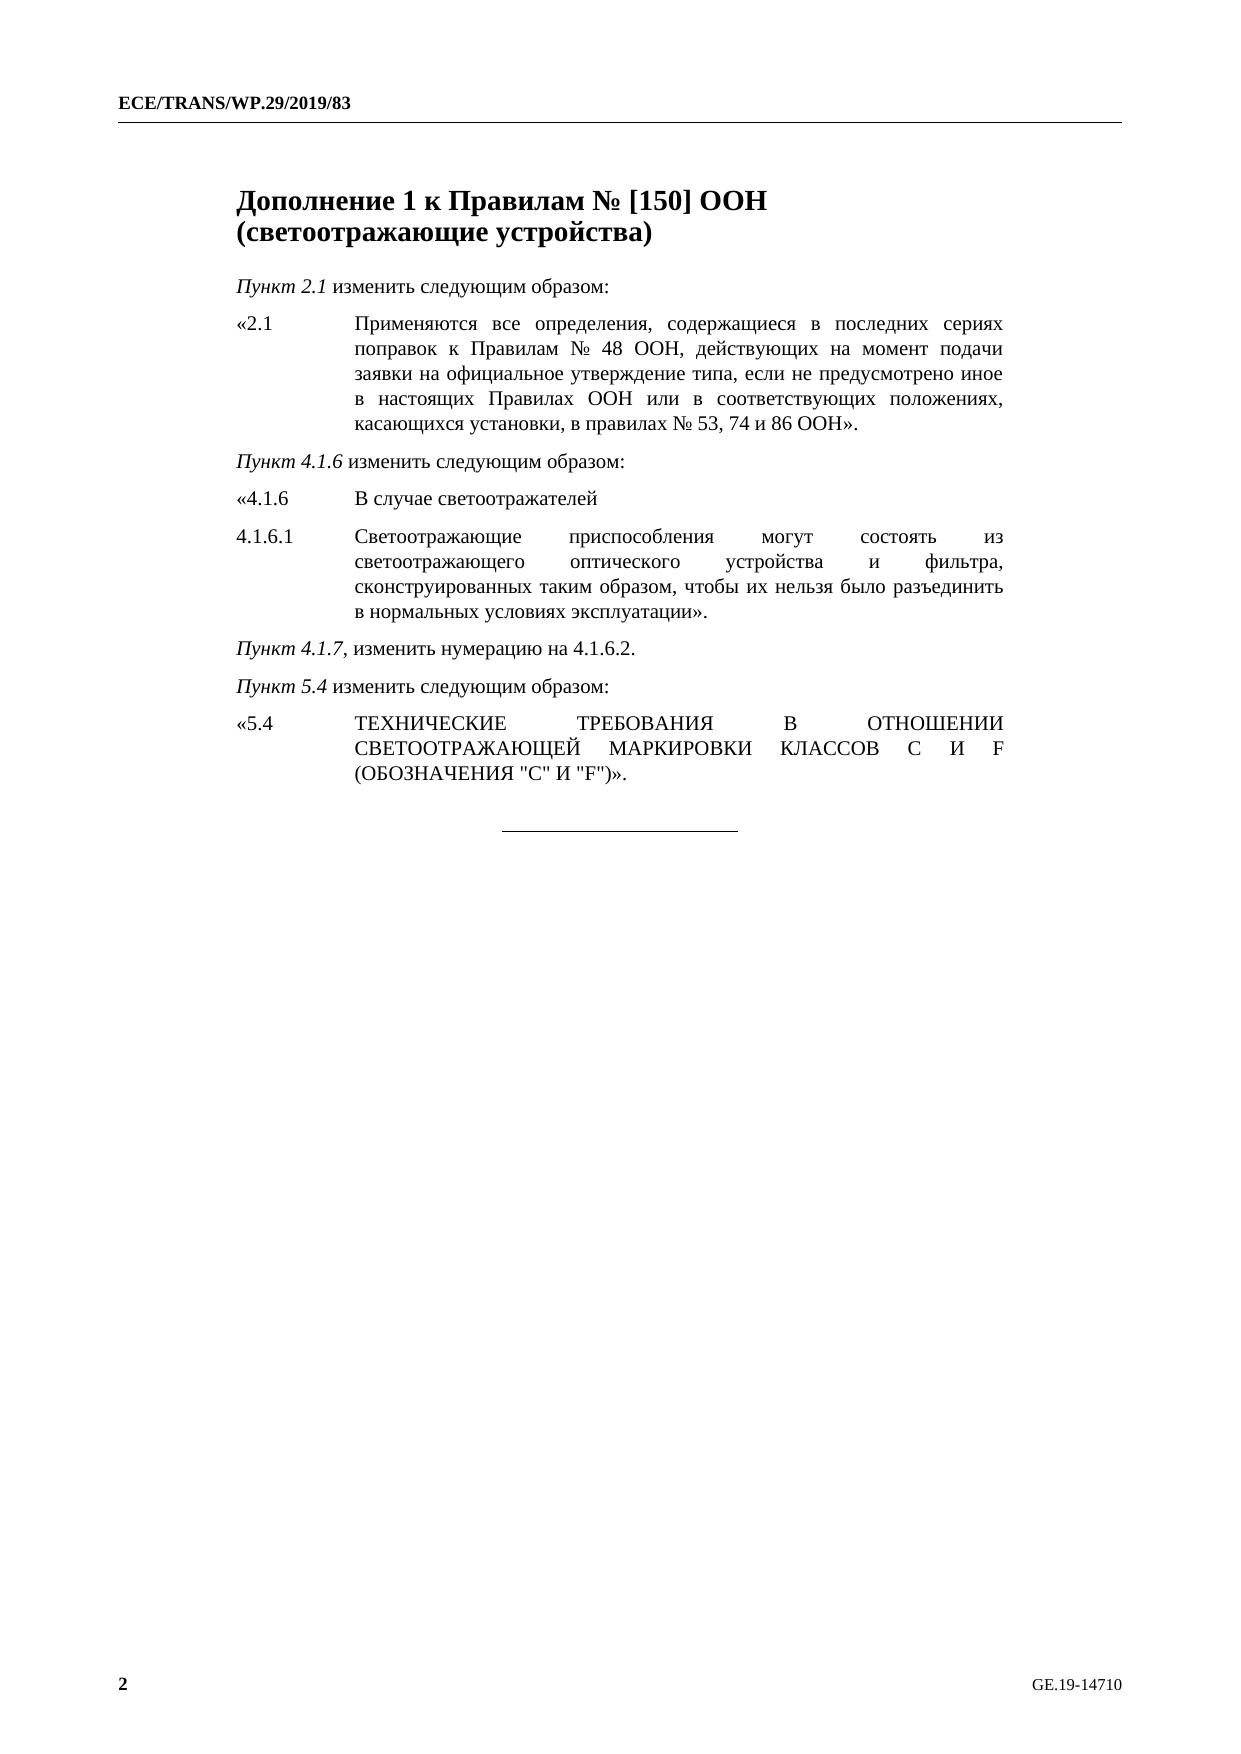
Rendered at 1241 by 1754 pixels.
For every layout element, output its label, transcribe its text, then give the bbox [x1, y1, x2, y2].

text Дополнение 1 к Правилам № [150] ООН (светоотражающие устройства) [118, 185, 1004, 248]
text Пункт 2.1 изменить следующим образом: [236, 273, 1004, 298]
text 4.1.6.1 Светоотражающие приспособления могут состоять из светоотражающего оптического устройства и фильтра, сконструированных таким образом, чтобы их нельзя было разъединить в нормальных условиях эксплуатации». [236, 523, 1004, 623]
text Пункт 4.1.7, изменить нумерацию на 4.1.6.2. [236, 635, 1004, 660]
text Пункт 5.4 изменить следующим образом: [236, 673, 1004, 698]
text «4.1.6 В случае светоотражателей [236, 485, 1004, 510]
text «5.4 ТЕХНИЧЕСКИЕ ТРЕБОВАНИЯ В ОТНОШЕНИИ СВЕТООТРАЖАЮЩЕЙ МАРКИРОВКИ КЛАССОВ C И F (ОБОЗНАЧЕНИЯ "C" И "F")». [236, 710, 1004, 785]
text «2.1 Применяются все определения, содержащиеся в последних сериях поправок к Правилам № 48 ООН, действующих на момент подачи заявки на официальное утверждение типа, если не предусмотрено иное в настоящих Правилах ООН или в соответствующих положениях, касающихся установки, в правилах № 53, 74 и 86 ООН». [236, 310, 1004, 435]
text Пункт 4.1.6 изменить следующим образом: [236, 448, 1004, 473]
